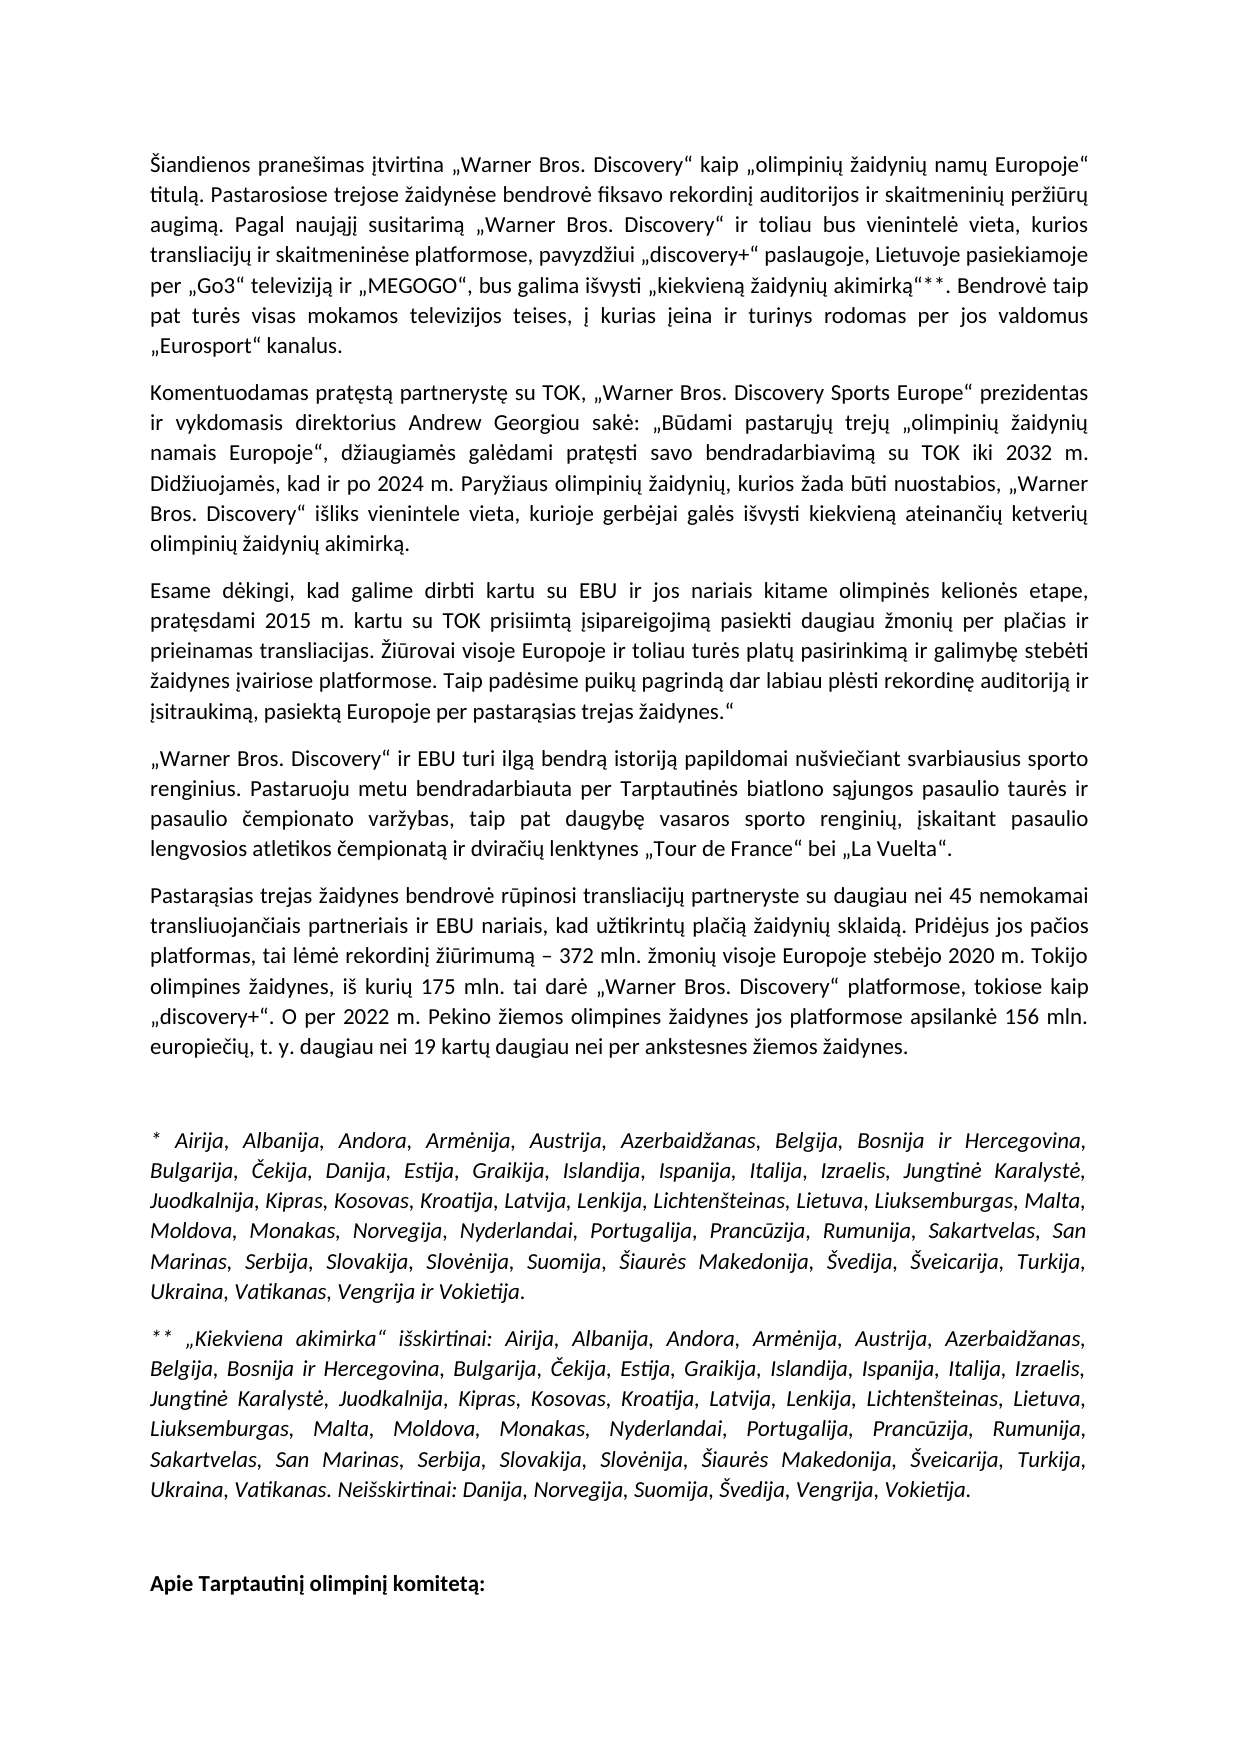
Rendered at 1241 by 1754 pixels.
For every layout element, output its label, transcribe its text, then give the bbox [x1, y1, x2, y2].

text Pastarąsias trejas žaidynes bendrovė rūpinosi transliacijų partneryste su daugiau nei 45 nemokamai transliuojančiais partneriais ir EBU nariais, kad užtikrintų plačią žaidynių sklaidą. Pridėjus jos pačios platformas, tai lėmė rekordinį žiūrimumą – 372 mln. žmonių visoje Europoje stebėjo 2020 m. Tokijo olimpines žaidynes, iš kurių 175 mln. tai darė „Warner Bros. Discovery“ platformose, tokiose kaip „discovery+“. O per 2022 m. Pekino žiemos olimpines žaidynes jos platformose apsilankė 156 mln. europiečių, t. y. daugiau nei 19 kartų daugiau nei per ankstesnes žiemos žaidynes. [150, 881, 1090, 1060]
text ** „Kiekviena akimirka“ išskirtinai: Airija, Albanija, Andora, Armėnija, Austrija, Azerbaidžanas, Belgija, Bosnija ir Hercegovina, Bulgarija, Čekija, Estija, Graikija, Islandija, Ispanija, Italija, Izraelis, Jungtinė Karalystė, Juodkalnija, Kipras, Kosovas, Kroatija, Latvija, Lenkija, Lichtenšteinas, Lietuva, Liuksemburgas, Malta, Moldova, Monakas, Nyderlandai, Portugalija, Prancūzija, Rumunija, Sakartvelas, San Marinas, Serbija, Slovakija, Slovėnija, Šiaurės Makedonija, Šveicarija, Turkija, Ukraina, Vatikanas. Neišskirtinai: Danija, Norvegija, Suomija, Švedija, Vengrija, Vokietija. [150, 1324, 1090, 1503]
text * Airija, Albanija, Andora, Armėnija, Austrija, Azerbaidžanas, Belgija, Bosnija ir Hercegovina, Bulgarija, Čekija, Danija, Estija, Graikija, Islandija, Ispanija, Italija, Izraelis, Jungtinė Karalystė, Juodkalnija, Kipras, Kosovas, Kroatija, Latvija, Lenkija, Lichtenšteinas, Lietuva, Liuksemburgas, Malta, Moldova, Monakas, Norvegija, Nyderlandai, Portugalija, Prancūzija, Rumunija, Sakartvelas, San Marinas, Serbija, Slovakija, Slovėnija, Suomija, Šiaurės Makedonija, Švedija, Šveicarija, Turkija, Ukraina, Vatikanas, Vengrija ir Vokietija. [150, 1126, 1090, 1305]
text Šiandienos pranešimas įtvirtina „Warner Bros. Discovery“ kaip „olimpinių žaidynių namų Europoje“ titulą. Pastarosiose trejose žaidynėse bendrovė fiksavo rekordinį auditorijos ir skaitmeninių peržiūrų augimą. Pagal naująjį susitarimą „Warner Bros. Discovery“ ir toliau bus vienintelė vieta, kurios transliacijų ir skaitmeninėse platformose, pavyzdžiui „discovery+“ paslaugoje, Lietuvoje pasiekiamoje per „Go3“ televiziją ir „MEGOGO“, bus galima išvysti „kiekvieną žaidynių akimirką“**. Bendrovė taip pat turės visas mokamos televizijos teises, į kurias įeina ir turinys rodomas per jos valdomus „Eurosport“ kanalus. [150, 150, 1090, 359]
text Apie Tarptautinį olimpinį komitetą: [150, 1569, 1090, 1597]
text Komentuodamas pratęstą partnerystę su TOK, „Warner Bros. Discovery Sports Europe“ prezidentas ir vykdomasis direktorius Andrew Georgiou sakė: „Būdami pastarųjų trejų „olimpinių žaidynių namais Europoje“, džiaugiamės galėdami pratęsti savo bendradarbiavimą su TOK iki 2032 m. Didžiuojamės, kad ir po 2024 m. Paryžiaus olimpinių žaidynių, kurios žada būti nuostabios, „Warner Bros. Discovery“ išliks vienintele vieta, kurioje gerbėjai galės išvysti kiekvieną ateinančių ketverių olimpinių žaidynių akimirką. [150, 378, 1090, 557]
text „Warner Bros. Discovery“ ir EBU turi ilgą bendrą istoriją papildomai nušviečiant svarbiausius sporto renginius. Pastaruoju metu bendradarbiauta per Tarptautinės biatlono sąjungos pasaulio taurės ir pasaulio čempionato varžybas, taip pat daugybę vasaros sporto renginių, įskaitant pasaulio lengvosios atletikos čempionatą ir dviračių lenktynes „Tour de France“ bei „La Vuelta“. [150, 744, 1090, 862]
text Esame dėkingi, kad galime dirbti kartu su EBU ir jos nariais kitame olimpinės kelionės etape, pratęsdami 2015 m. kartu su TOK prisiimtą įsipareigojimą pasiekti daugiau žmonių per plačias ir prieinamas transliacijas. Žiūrovai visoje Europoje ir toliau turės platų pasirinkimą ir galimybę stebėti žaidynes įvairiose platformose. Taip padėsime puikų pagrindą dar labiau plėsti rekordinę auditoriją ir įsitraukimą, pasiektą Europoje per pastarąsias trejas žaidynes.“ [150, 576, 1090, 725]
